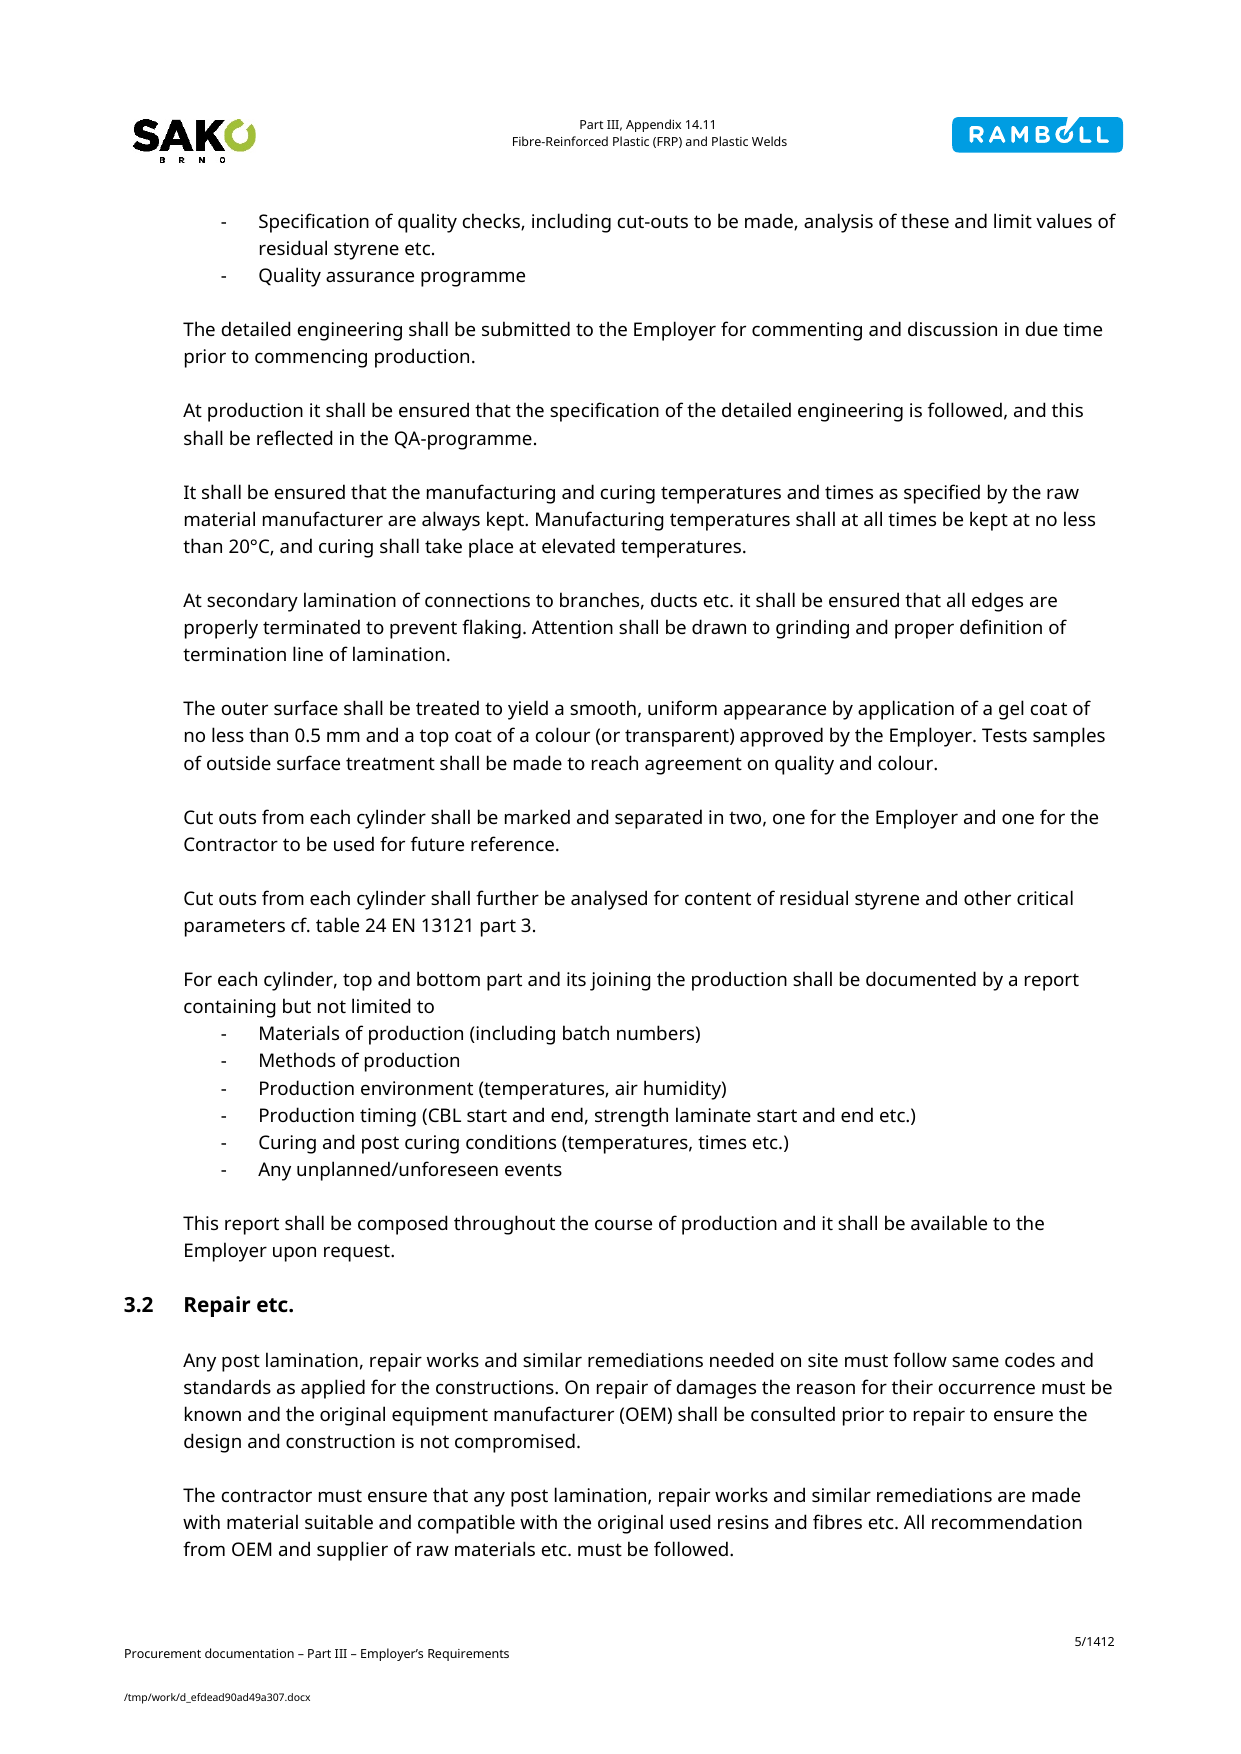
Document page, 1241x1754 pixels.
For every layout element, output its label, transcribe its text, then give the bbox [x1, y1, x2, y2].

list Quality assurance programme [221, 261, 1116, 288]
text Any post lamination, repair works and similar remediations needed on site must follow same codes and standards as applied for the constructions. On repair of damages the reason for their occurrence must be known and the original equipment manufacturer (OEM) shall be consulted prior to repair to ensure the design and construction is not compromised. [183, 1346, 1116, 1454]
text The outer surface shall be treated to yield a smooth, uniform appearance by application of a gel coat of no less than 0.5 mm and a top coat of a colour (or transparent) approved by the Employer. Tests samples of outside surface treatment shall be made to reach agreement on quality and colour. [183, 694, 1116, 775]
list Methods of production [221, 1046, 1116, 1073]
text At secondary lamination of connections to branches, ducts etc. it shall be ensured that all edges are properly terminated to prevent flaking. Attention shall be drawn to grinding and proper definition of termination line of lamination. [183, 586, 1116, 667]
list Production timing (CBL start and end, strength laminate start and end etc.) [221, 1100, 1116, 1127]
text The detailed engineering shall be submitted to the Employer for commenting and discussion in due time prior to commencing production. [183, 315, 1116, 369]
list Any unplanned/unforeseen events [221, 1154, 1116, 1182]
text For each cylinder, top and bottom part and its joining the production shall be documented by a report containing but not limited to [183, 965, 1116, 1019]
text Cut outs from each cylinder shall further be analysed for content of residual styrene and other critical parameters cf. table 24 EN 13121 part 3. [183, 884, 1116, 938]
text Cut outs from each cylinder shall be marked and separated in two, one for the Employer and one for the Contractor to be used for future reference. [183, 802, 1116, 857]
text It shall be ensured that the manufacturing and curing temperatures and times as specified by the raw material manufacturer are always kept. Manufacturing temperatures shall at all times be kept at no less than 20°C, and curing shall take place at elevated temperatures. [183, 477, 1116, 559]
list Specification of quality checks, including cut-outs to be made, analysis of these and limit values of residual styrene etc. [221, 207, 1116, 261]
list Curing and post curing conditions (temperatures, times etc.) [221, 1127, 1116, 1154]
list Production environment (temperatures, air humidity) [221, 1073, 1116, 1100]
text At production it shall be ensured that the specification of the detailed engineering is followed, and this shall be reflected in the QA-programme. [183, 396, 1116, 450]
subtitle Repair etc. [153, 1290, 1116, 1318]
text This report shall be composed throughout the course of production and it shall be available to the Employer upon request. [183, 1209, 1116, 1263]
text The contractor must ensure that any post lamination, repair works and similar remediations are made with material suitable and compatible with the original used resins and fibres etc. All recommendation from OEM and supplier of raw materials etc. must be followed. [183, 1481, 1116, 1562]
list Materials of production (including batch numbers) [221, 1019, 1116, 1046]
picture [132, 119, 256, 163]
